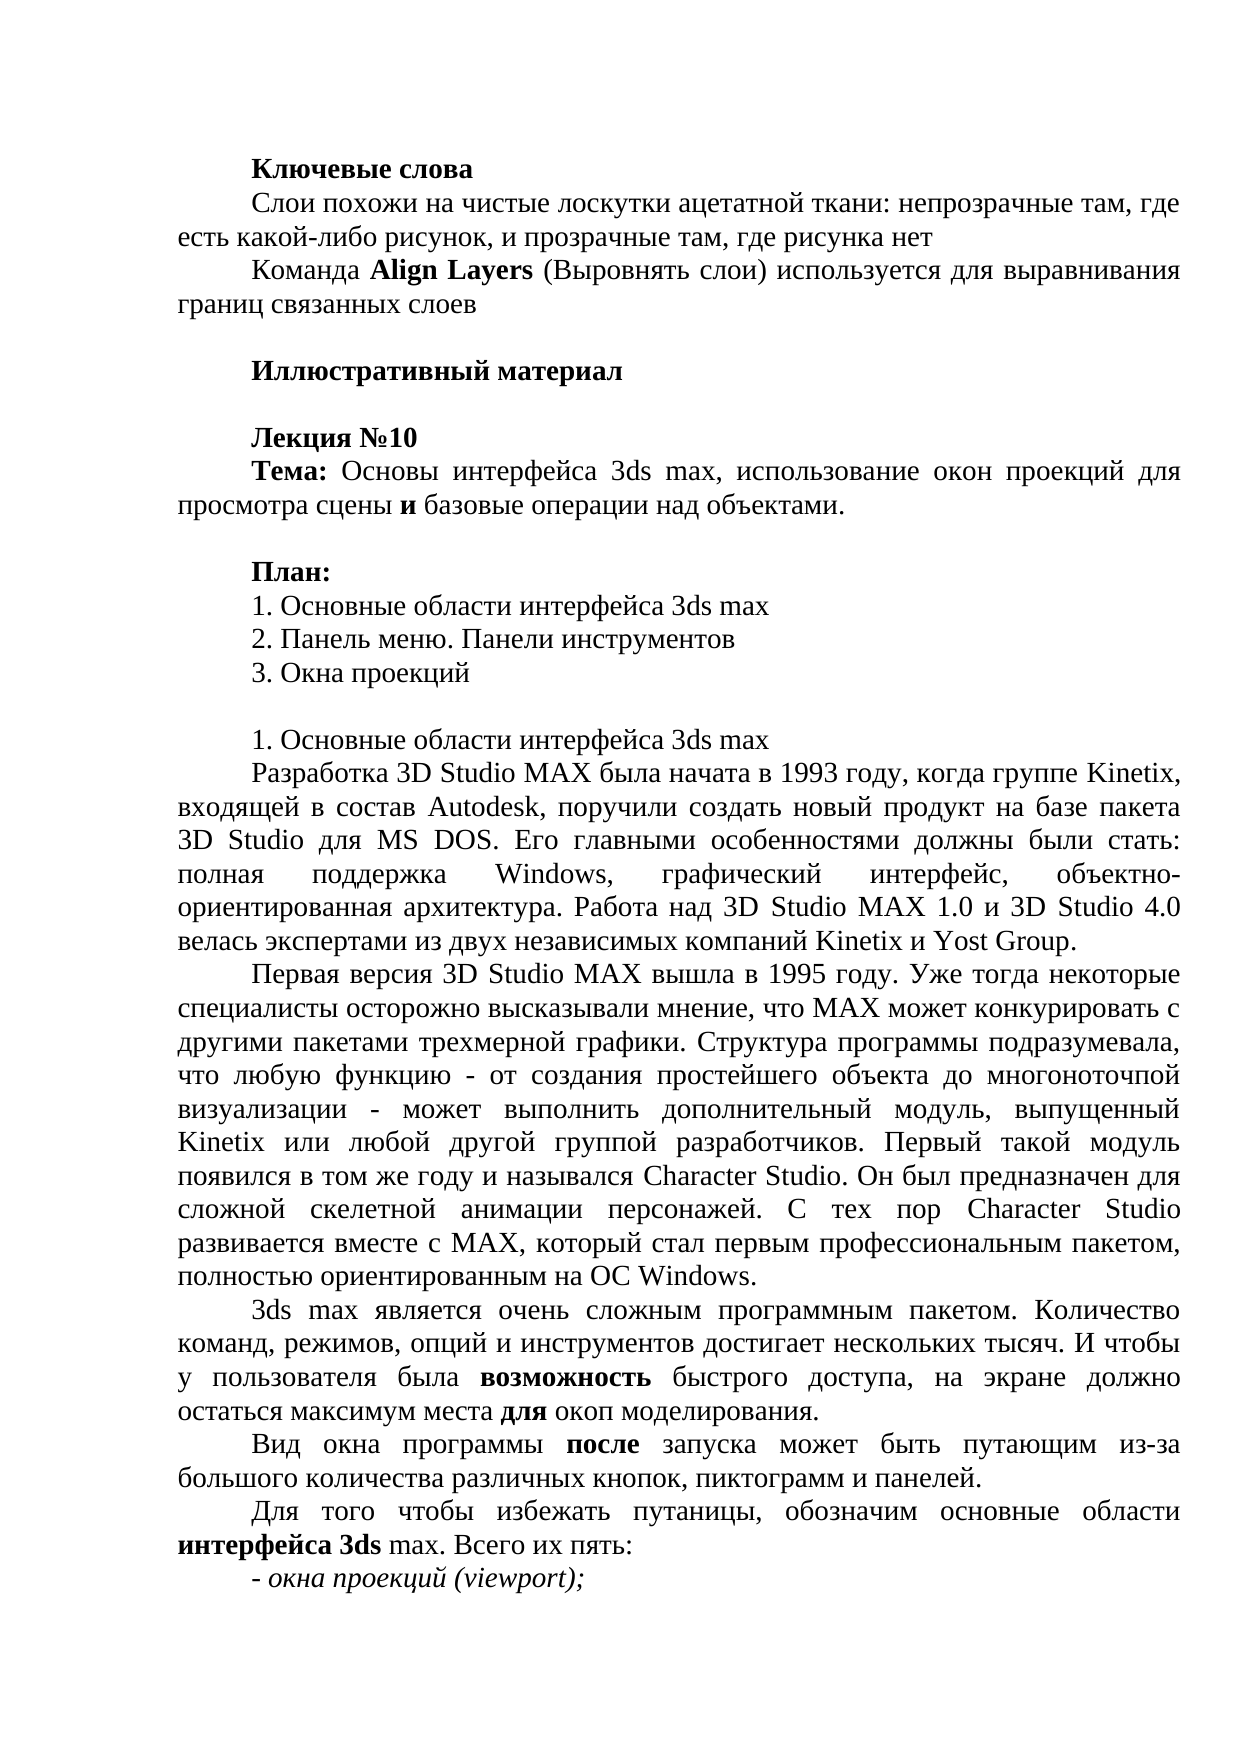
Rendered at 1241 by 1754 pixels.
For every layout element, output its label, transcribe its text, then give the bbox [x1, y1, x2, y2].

text Для того чтобы избежать путаницы, обозначим основные области интерфейса 3ds max. Всего их пять: [177, 1493, 1181, 1560]
text Иллюстративный материал [177, 353, 1181, 386]
text 2. Панель меню. Панели инструментов [177, 621, 1181, 655]
text Слои похожи на чистые лоскутки ацетатной ткани: непрозрачные там, где есть какой-либо рисунок, и прозрачные там, где рисунка нет [177, 185, 1181, 252]
text Первая версия 3D Studio MAX вышла в 1995 году. Уже тогда некоторые специалисты осторожно высказывали мнение, что МАХ может конкурировать с другими пакетами трехмерной графики. Структура программы подразумевала, что любую функцию - от создания простейшего объекта до многоноточпой визуализации - может выполнить дополнительный модуль, выпущенный Kinetix или любой другой группой разработчиков. Первый такой модуль появился в том же году и назывался Character Studio. Он был предназначен для сложной скелетной анимации персонажей. С тех пор Character Studio развивается вместе с МАХ, который стал первым профессиональным пакетом, полностью ориентированным на ОС Windows. [177, 957, 1181, 1292]
text Ключевые слова [177, 152, 1181, 185]
text 1. Основные области интерфейса 3ds max [177, 722, 1181, 755]
text Лекция №10 [177, 420, 1181, 453]
text План: [177, 554, 1181, 588]
text Вид окна программы после запуска может быть путающим из-за большого количества различных кнопок, пиктограмм и панелей. [177, 1426, 1181, 1493]
text Команда Align Layers (Выровнять слои) используется для выравнивания границ связанных слоев [177, 252, 1181, 319]
text Тема: Основы интерфейса 3ds max, использование окон проекций для просмотра сцены и базовые операции над объектами. [177, 453, 1181, 521]
text - окна проекций (viewport); [177, 1560, 1181, 1594]
text 3. Окна проекций [177, 655, 1181, 688]
text 3ds max является очень сложным программным пакетом. Количество команд, режимов, опций и инструментов достигает нескольких тысяч. И чтобы у пользователя была возможность быстрого доступа, на экране должно остаться максимум места для окоп моделирования. [177, 1292, 1181, 1426]
text 1. Основные области интерфейса 3ds max [177, 588, 1181, 621]
text Разработка 3D Studio МАХ была начата в 1993 году, когда группе Kinetix, входящей в состав Autodesk, поручили создать новый продукт на базе пакета 3D Studio для MS DOS. Его главными особенностями должны были стать: полная поддержка Windows, графический интерфейс, объектно-ориентированная архитектура. Работа над 3D Studio MAX 1.0 и 3D Studio 4.0 велась экспертами из двух независимых компаний Kinetix и Yost Group. [177, 755, 1181, 957]
